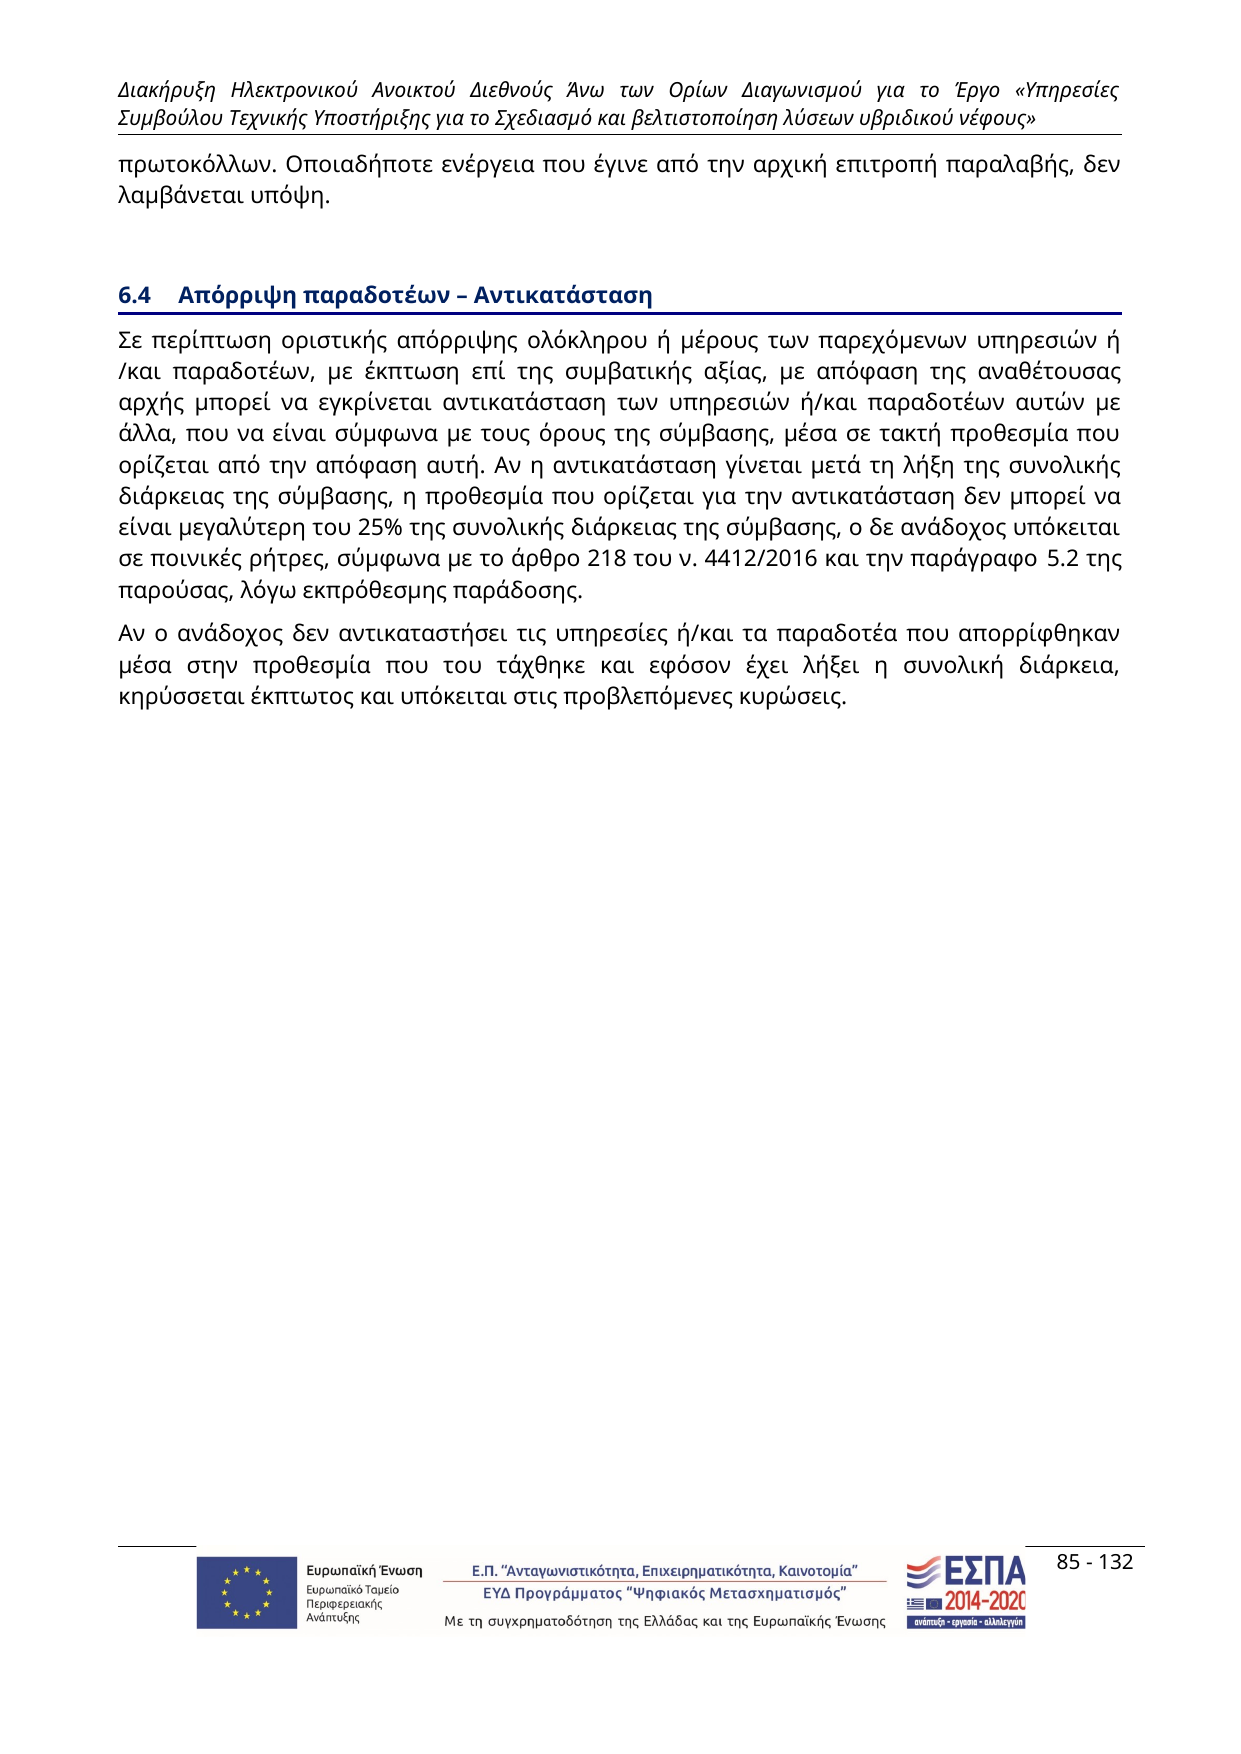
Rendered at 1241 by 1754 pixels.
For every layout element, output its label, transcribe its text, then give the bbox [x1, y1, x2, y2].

text Αν ο ανάδοχος δεν αντικαταστήσει τις υπηρεσίες ή/και τα παραδοτέα που απορρίφθηκαν μέσα στην προθεσμία που του τάχθηκε και εφόσον έχει λήξει η συνολική διάρκεια, κηρύσσεται έκπτωτος και υπόκειται στις προβλεπόμενες κυρώσεις. [118, 617, 1122, 711]
text Σε περίπτωση οριστικής απόρριψης ολόκληρου ή μέρους των παρεχόμενων υπηρεσιών ή /και παραδοτέων, με έκπτωση επί της συμβατικής αξίας, με απόφαση της αναθέτουσας αρχής μπορεί να εγκρίνεται αντικατάσταση των υπηρεσιών ή/και παραδοτέων αυτών με άλλα, που να είναι σύμφωνα με τους όρους της σύμβασης, μέσα σε τακτή προθεσμία που ορίζεται από την απόφαση αυτή. Αν η αντικατάσταση γίνεται μετά τη λήξη της συνολικής διάρκειας της σύμβασης, η προθεσμία που ορίζεται για την αντικατάσταση δεν μπορεί να είναι μεγαλύτερη του 25% της συνολικής διάρκειας της σύμβασης, ο δε ανάδοχος υπόκειται σε ποινικές ρήτρες, σύμφωνα με το άρθρο 218 του ν. 4412/2016 και την παράγραφο ‎5.2 της παρούσας, λόγω εκπρόθεσμης παράδοσης. [118, 323, 1122, 605]
picture [194, 1545, 1025, 1637]
subtitle Απόρριψη παραδοτέων – Αντικατάσταση [118, 279, 1122, 312]
